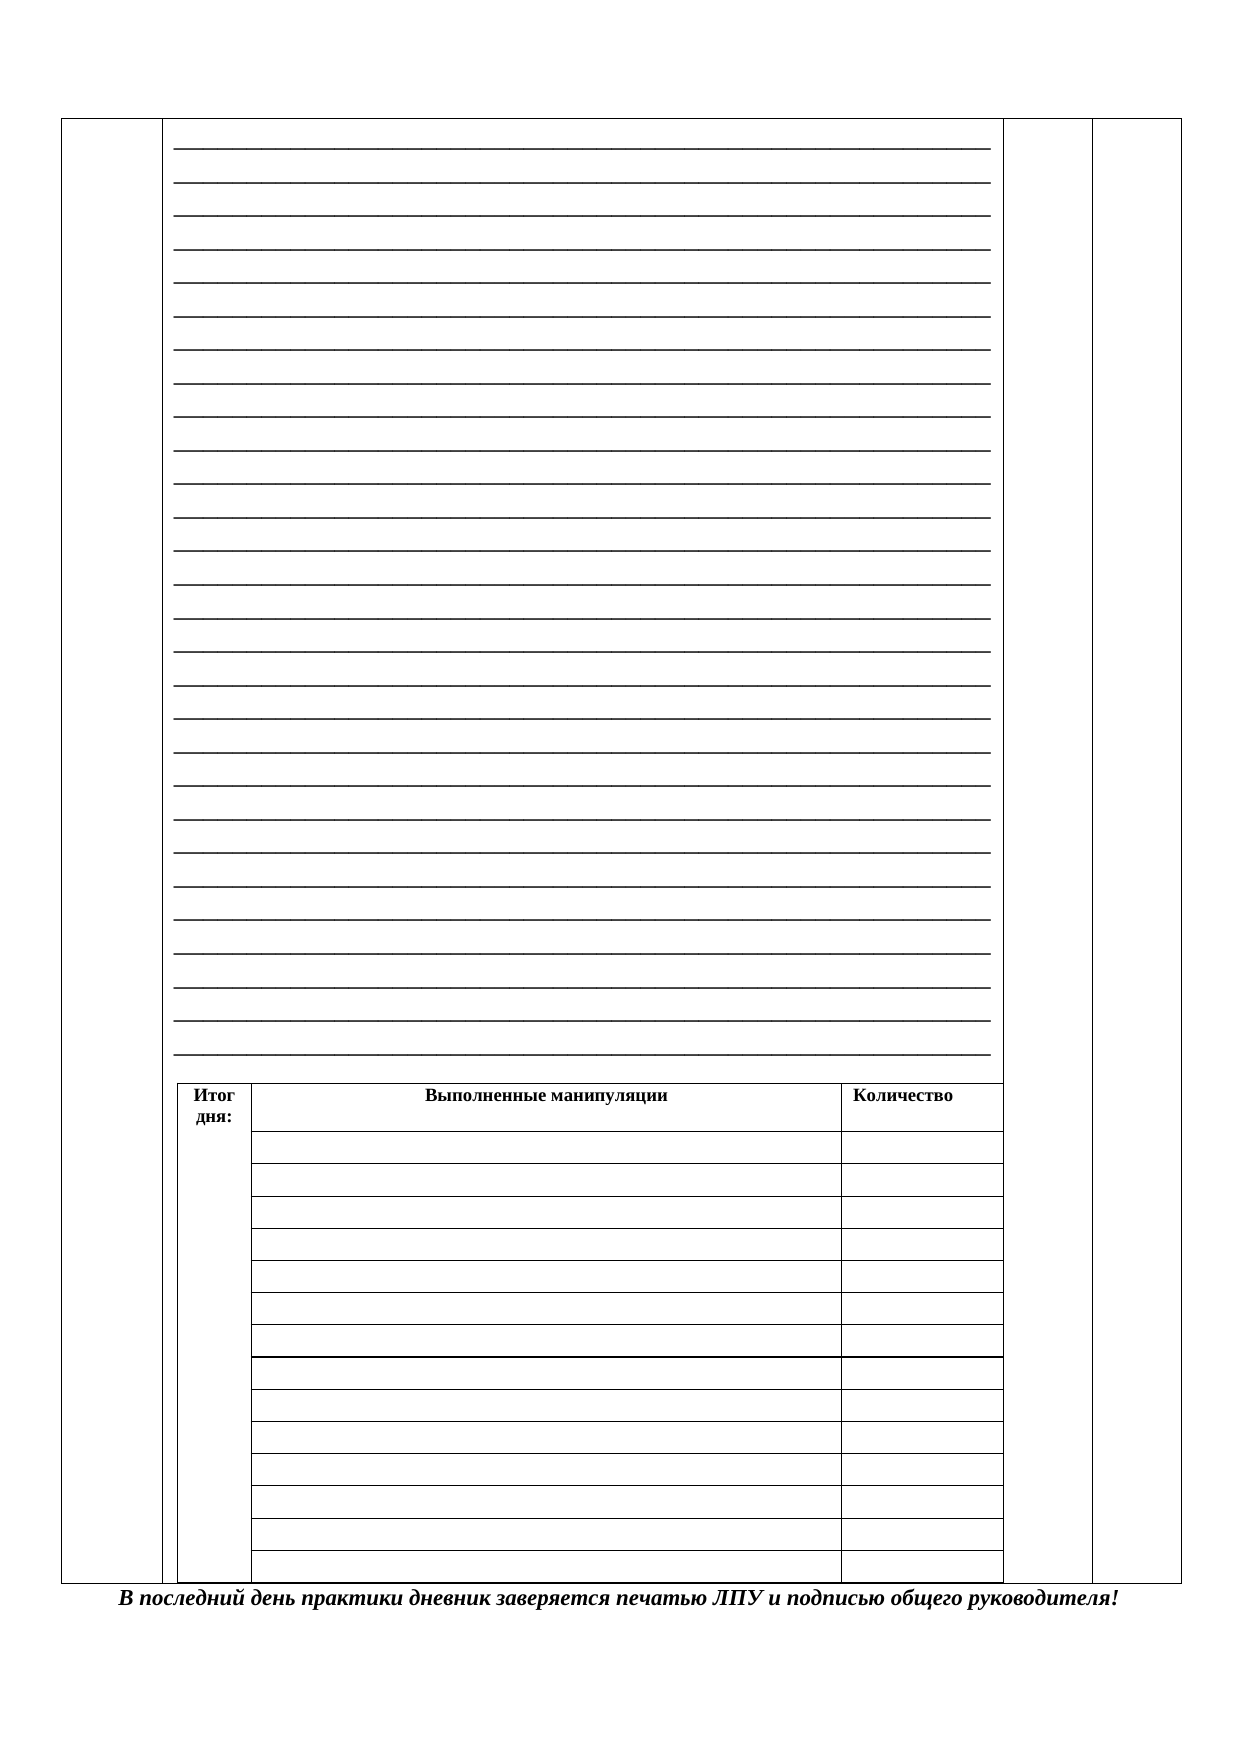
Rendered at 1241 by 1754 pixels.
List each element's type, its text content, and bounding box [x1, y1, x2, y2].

table_cell [62, 119, 162, 1583]
text В последний день практики дневник заверяется печатью ЛПУ и подписью общего руководителя! [118, 1584, 1152, 1610]
table_cell [1004, 119, 1092, 1583]
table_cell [163, 119, 1003, 1583]
table_cell [1093, 119, 1181, 1583]
